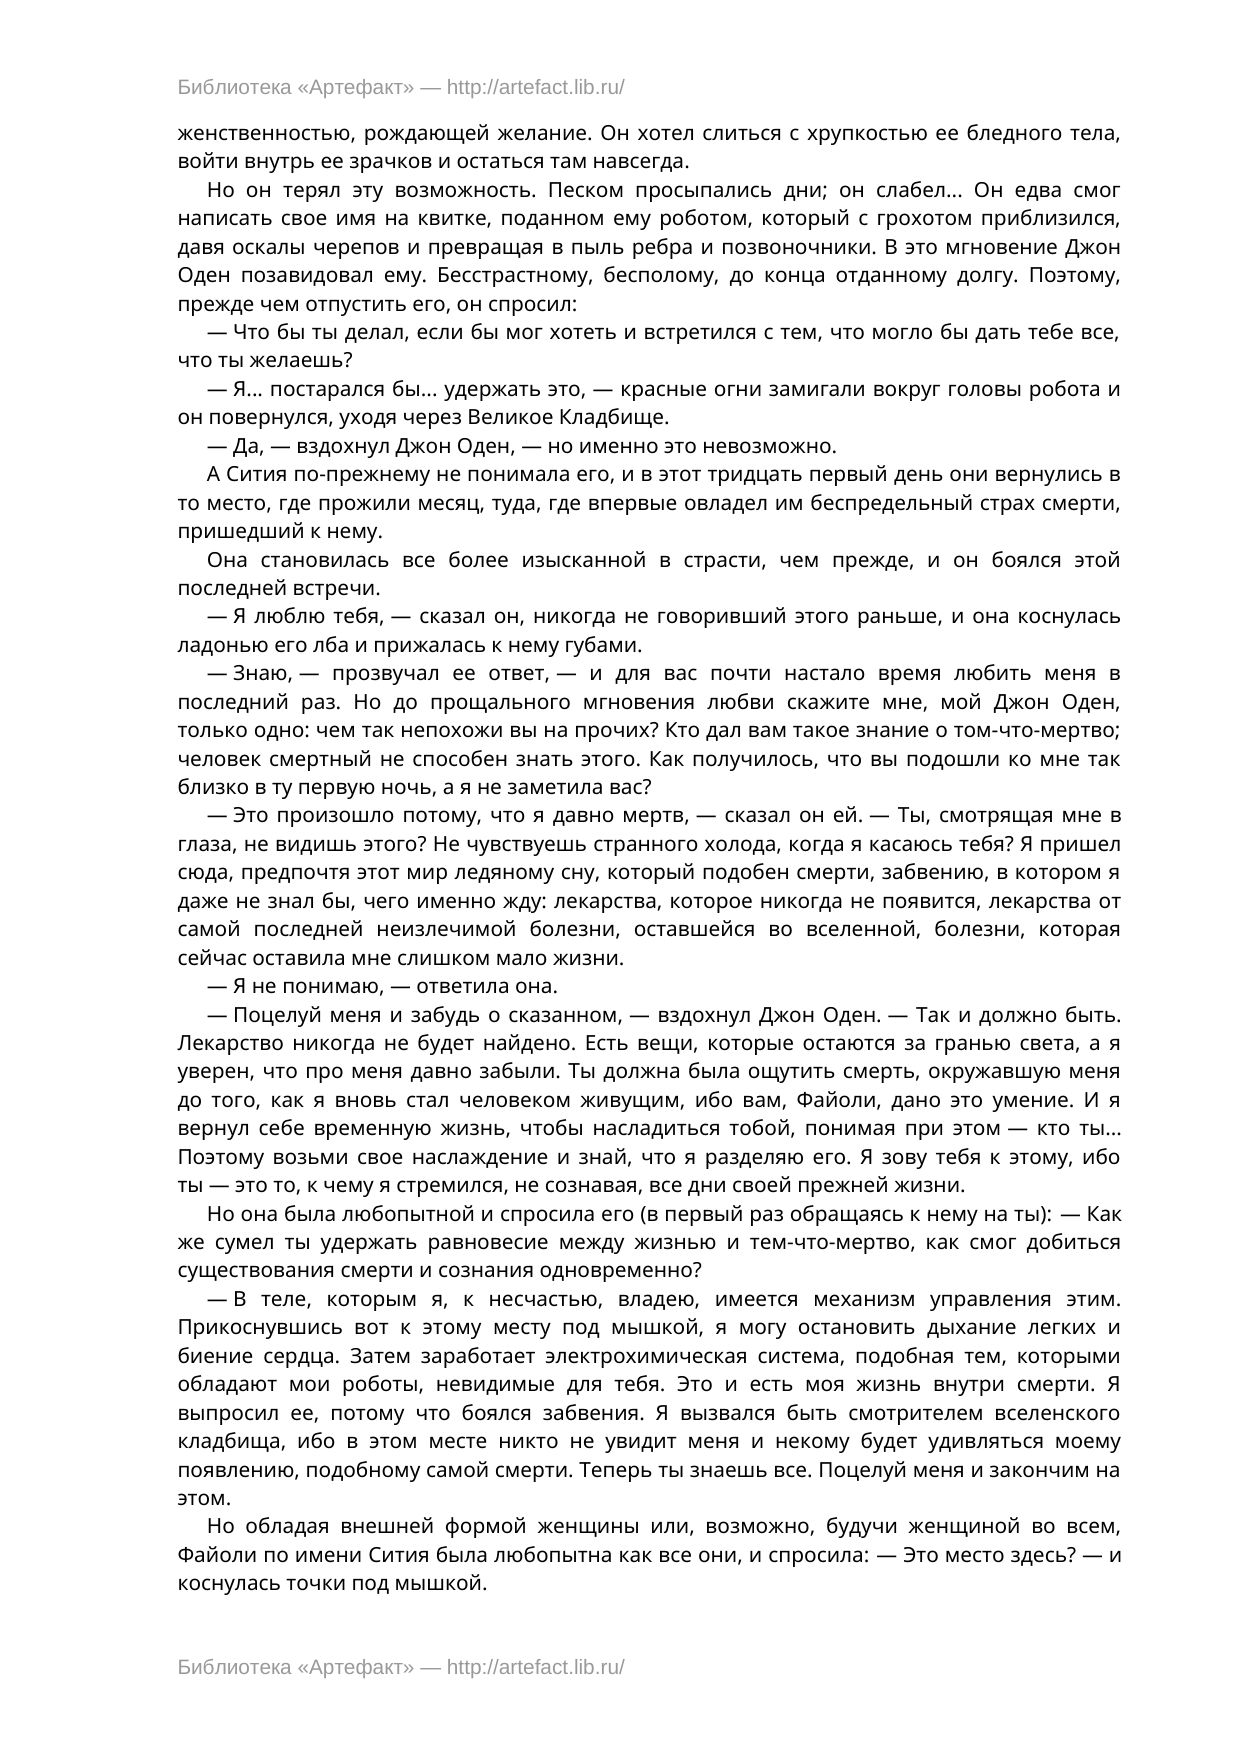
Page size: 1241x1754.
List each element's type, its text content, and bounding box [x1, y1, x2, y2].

text — Я люблю тебя, — сказал он, никогда не говоривший этого раньше, и она коснулась ладонью его лба и прижалась к нему губами. [177, 602, 1122, 658]
text — Поцелуй меня и забудь о сказанном, — вздохнул Джон Оден. — Так и должно быть. Лекарство никогда не будет найдено. Есть вещи, которые остаются за гранью света, а я уверен, что про меня давно забыли. Ты должна была ощутить смерть, окружавшую меня до того, как я вновь стал человеком живущим, ибо вам, Файоли, дано это умение. И я вернул себе временную жизнь, чтобы насладиться тобой, понимая при этом — кто ты... Поэтому возьми свое наслаждение и знай, что я разделяю его. Я зову тебя к этому, ибо ты — это то, к чему я стремился, не сознавая, все дни своей прежней жизни. [177, 1000, 1122, 1199]
text — Я не понимаю, — ответила она. [177, 971, 1122, 1000]
text — Это произошло потому, что я давно мертв, — сказал он ей. — Ты, смотрящая мне в глаза, не видишь этого? Не чувствуешь странного холода, когда я касаюсь тебя? Я пришел сюда, предпочтя этот мир ледяному сну, который подобен смерти, забвению, в котором я даже не знал бы, чего именно жду: лекарства, которое никогда не появится, лекарства от самой последней неизлечимой болезни, оставшейся во вселенной, болезни, которая сейчас оставила мне слишком мало жизни. [177, 801, 1122, 971]
text — Знаю, — прозвучал ее ответ, — и для вас почти настало время любить меня в последний раз. Но до прощального мгновения любви скажите мне, мой Джон Оден, только одно: чем так непохожи вы на прочих? Кто дал вам такое знание о том-что-мертво; человек смертный не способен знать этого. Как получилось, что вы подошли ко мне так близко в ту первую ночь, а я не заметила вас? [177, 658, 1122, 801]
text Но она была любопытной и спросила его (в первый раз обращаясь к нему на ты): — Как же сумел ты удержать равновесие между жизнью и тем-что-мертво, как смог добиться существования смерти и сознания одновременно? [177, 1199, 1122, 1284]
text — В теле, которым я, к несчастью, владею, имеется механизм управления этим. Прикоснувшись вот к этому месту под мышкой, я могу остановить дыхание легких и биение сердца. Затем заработает электрохимическая система, подобная тем, которыми обладают мои роботы, невидимые для тебя. Это и есть моя жизнь внутри смерти. Я выпросил ее, потому что боялся забвения. Я вызвался быть смотрителем вселенского кладбища, ибо в этом месте никто не увидит меня и некому будет удивляться моему появлению, подобному самой смерти. Теперь ты знаешь все. Поцелуй меня и закончим на этом. [177, 1284, 1122, 1512]
text Она становилась все более изысканной в страсти, чем прежде, и он боялся этой последней встречи. [177, 545, 1122, 602]
text Но он терял эту возможность. Песком просыпались дни; он слабел... Он едва смог написать свое имя на квитке, поданном ему роботом, который с грохотом приблизился, давя оскалы черепов и превращая в пыль ребра и позвоночники. В это мгновение Джон Оден позавидовал ему. Бесстрастному, бесполому, до конца отданному долгу. Поэтому, прежде чем отпустить его, он спросил: [177, 175, 1122, 317]
text Но обладая внешней формой женщины или, возможно, будучи женщиной во всем, Файоли по имени Сития была любопытна как все они, и спросила: — Это место здесь? — и коснулась точки под мышкой. [177, 1512, 1122, 1597]
text — Я... постарался бы... удержать это, — красные огни замигали вокруг головы робота и он повернулся, уходя через Великое Кладбище. [177, 374, 1122, 431]
text — Что бы ты делал, если бы мог хотеть и встретился с тем, что могло бы дать тебе все, что ты желаешь? [177, 317, 1122, 374]
text А Сития по-прежнему не понимала его, и в этот тридцать первый день они вернулись в то место, где прожили месяц, туда, где впервые овладел им беспредельный страх смерти, пришедший к нему. [177, 459, 1122, 545]
text — Да, — вздохнул Джон Оден, — но именно это невозможно. [177, 431, 1122, 459]
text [177, 118, 1122, 175]
